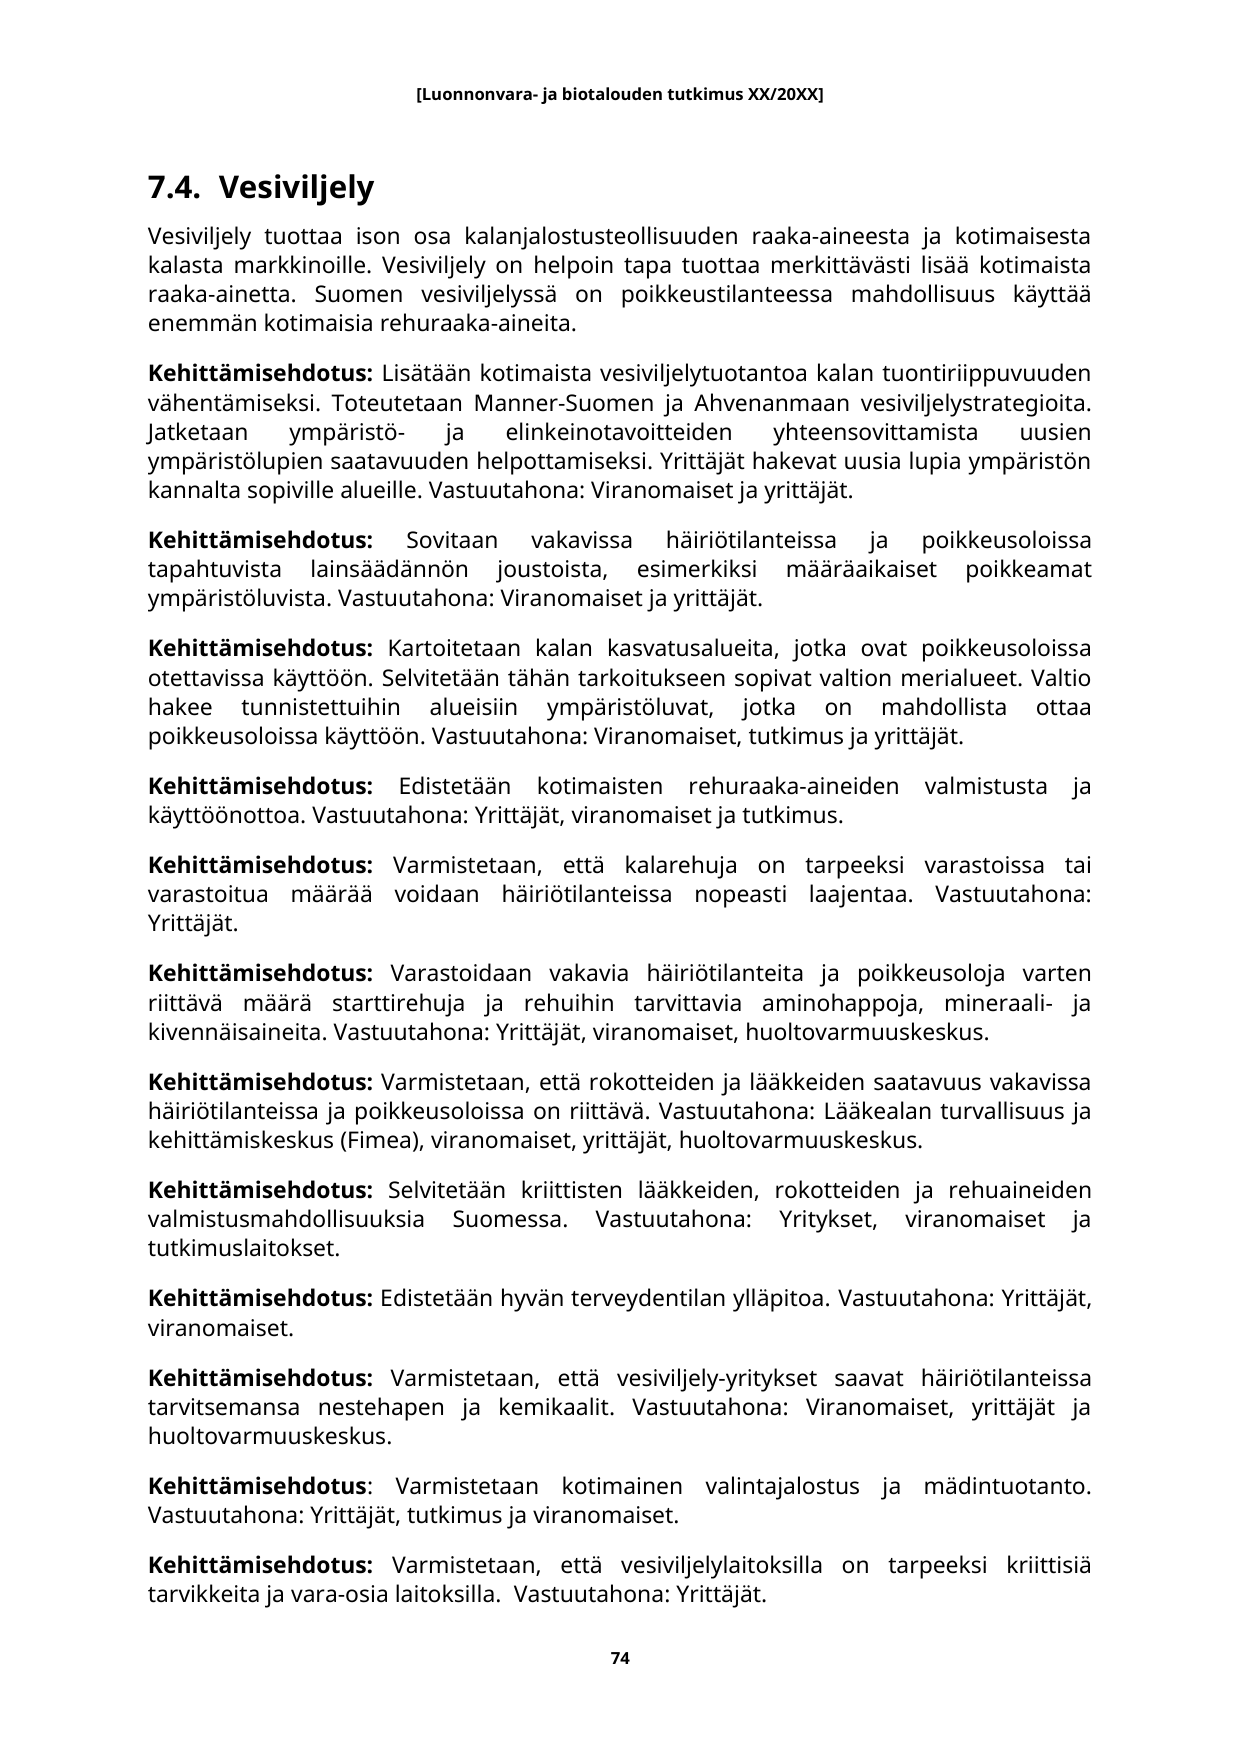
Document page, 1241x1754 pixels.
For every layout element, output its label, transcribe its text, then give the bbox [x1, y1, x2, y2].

subtitle Vesiviljely [148, 169, 1092, 206]
text Kehittämisehdotus: Sovitaan vakavissa häiriötilanteissa ja poikkeusoloissa tapahtuvista lainsäädännön joustoista, esimerkiksi määräaikaiset poikkeamat ympäristöluvista. Vastuutahona: Viranomaiset ja yrittäjät. [148, 525, 1092, 613]
text Kehittämisehdotus: Edistetään kotimaisten rehuraaka-aineiden valmistusta ja käyttöönottoa. Vastuutahona: Yrittäjät, viranomaiset ja tutkimus. [148, 771, 1092, 829]
text Vesiviljely tuottaa ison osa kalanjalostusteollisuuden raaka-aineesta ja kotimaisesta kalasta markkinoille. Vesiviljely on helpoin tapa tuottaa merkittävästi lisää kotimaista raaka-ainetta. Suomen vesiviljelyssä on poikkeustilanteessa mahdollisuus käyttää enemmän kotimaisia rehuraaka-aineita. [148, 221, 1092, 338]
text Kehittämisehdotus: Varmistetaan, että vesiviljely-yritykset saavat häiriötilanteissa tarvitsemansa nestehapen ja kemikaalit. Vastuutahona: Viranomaiset, yrittäjät ja huoltovarmuuskeskus. [148, 1363, 1092, 1450]
text Kehittämisehdotus: Kartoitetaan kalan kasvatusalueita, jotka ovat poikkeusoloissa otettavissa käyttöön. Selvitetään tähän tarkoitukseen sopivat valtion merialueet. Valtio hakee tunnistettuihin alueisiin ympäristöluvat, jotka on mahdollista ottaa poikkeusoloissa käyttöön. Vastuutahona: Viranomaiset, tutkimus ja yrittäjät. [148, 633, 1092, 750]
text Kehittämisehdotus: Lisätään kotimaista vesiviljelytuotantoa kalan tuontiriippuvuuden vähentämiseksi. Toteutetaan Manner-Suomen ja Ahvenanmaan vesiviljelystrategioita. Jatketaan ympäristö- ja elinkeinotavoitteiden yhteensovittamista uusien ympäristölupien saatavuuden helpottamiseksi. Yrittäjät hakevat uusia lupia ympäristön kannalta sopiville alueille. Vastuutahona: Viranomaiset ja yrittäjät. [148, 358, 1092, 504]
text Kehittämisehdotus: Varmistetaan, että kalarehuja on tarpeeksi varastoissa tai varastoitua määrää voidaan häiriötilanteissa nopeasti laajentaa. Vastuutahona: Yrittäjät. [148, 850, 1092, 938]
text Kehittämisehdotus: Varmistetaan kotimainen valintajalostus ja mädintuotanto. Vastuutahona: Yrittäjät, tutkimus ja viranomaiset. [148, 1471, 1092, 1529]
text Kehittämisehdotus: Varmistetaan, että rokotteiden ja lääkkeiden saatavuus vakavissa häiriötilanteissa ja poikkeusoloissa on riittävä. Vastuutahona: Lääkealan turvallisuus ja kehittämiskeskus (Fimea), viranomaiset, yrittäjät, huoltovarmuuskeskus. [148, 1067, 1092, 1154]
text Kehittämisehdotus: Edistetään hyvän terveydentilan ylläpitoa. Vastuutahona: Yrittäjät, viranomaiset. [148, 1283, 1092, 1342]
text Kehittämisehdotus: Varmistetaan, että vesiviljelylaitoksilla on tarpeeksi kriittisiä tarvikkeita ja vara-osia laitoksilla. Vastuutahona: Yrittäjät. [148, 1550, 1092, 1608]
text Kehittämisehdotus: Selvitetään kriittisten lääkkeiden, rokotteiden ja rehuaineiden valmistusmahdollisuuksia Suomessa. Vastuutahona: Yritykset, viranomaiset ja tutkimuslaitokset. [148, 1175, 1092, 1263]
text Kehittämisehdotus: Varastoidaan vakavia häiriötilanteita ja poikkeusoloja varten riittävä määrä starttirehuja ja rehuihin tarvittavia aminohappoja, mineraali- ja kivennäisaineita. Vastuutahona: Yrittäjät, viranomaiset, huoltovarmuuskeskus. [148, 958, 1092, 1046]
